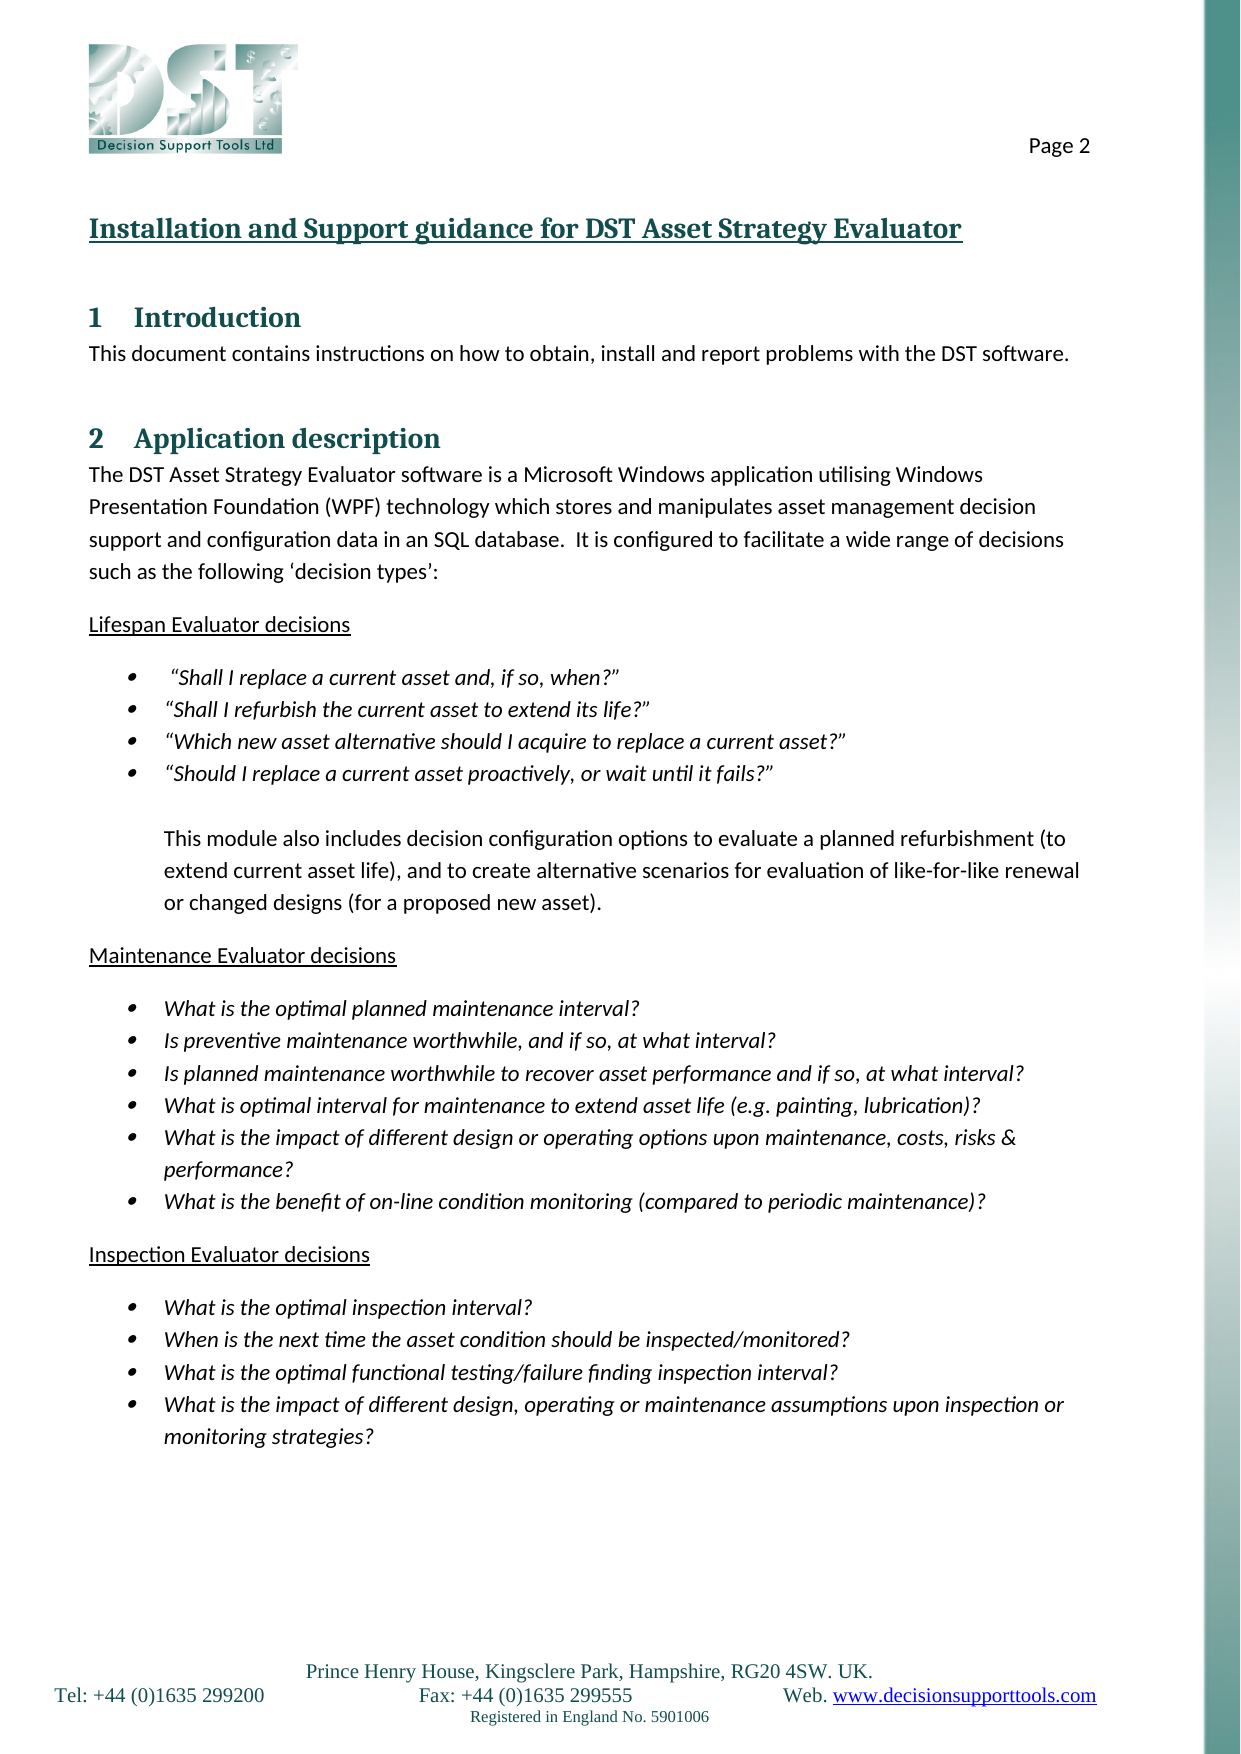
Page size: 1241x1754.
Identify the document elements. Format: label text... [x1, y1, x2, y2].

list “Shall I replace a current asset and, if so, when?” [126, 663, 1090, 691]
list What is the optimal functional testing/failure finding inspection interval? [126, 1358, 1090, 1386]
list “Which new asset alternative should I acquire to replace a current asset?” [126, 727, 1090, 755]
list What is the impact of different design, operating or maintenance assumptions upon inspection or monitoring strategies? [126, 1390, 1090, 1450]
list Is preventive maintenance worthwhile, and if so, at what interval? [126, 1026, 1090, 1054]
text Lifespan Evaluator decisions [89, 610, 1090, 638]
subtitle Introduction [89, 301, 1090, 334]
list Is planned maintenance worthwhile to recover asset performance and if so, at what interval? [126, 1059, 1090, 1087]
list What is the impact of different design or operating options upon maintenance, costs, risks & performance? [126, 1123, 1090, 1183]
text This document contains instructions on how to obtain, install and report problems with the DST software. [89, 339, 1090, 368]
list “Shall I refurbish the current asset to extend its life?” [126, 695, 1090, 723]
picture [0, 0, 1241, 1754]
text Installation and Support guidance for DST Asset Strategy Evaluator [89, 212, 1090, 246]
list What is the benefit of on-line condition monitoring (compared to periodic maintenance)? [126, 1187, 1090, 1215]
text Maintenance Evaluator decisions [89, 941, 1090, 969]
text Inspection Evaluator decisions [89, 1240, 1090, 1268]
list This module also includes decision configuration options to evaluate a planned refurbishment (to extend current asset life), and to create alternative scenarios for evaluation of like-for-like renewal or changed designs (for a proposed new asset). [164, 824, 1090, 916]
subtitle Application description [89, 422, 1090, 455]
text The DST Asset Strategy Evaluator software is a Microsoft Windows application utilising Windows Presentation Foundation (WPF) technology which stores and manipulates asset management decision support and configuration data in an SQL database. It is configured to facilitate a wide range of decisions such as the following ‘decision types’: [89, 460, 1090, 585]
list What is optimal interval for maintenance to extend asset life (e.g. painting, lubrication)? [126, 1091, 1090, 1119]
list “Should I replace a current asset proactively, or wait until it fails?” [126, 759, 1090, 787]
list What is the optimal planned maintenance interval? [126, 994, 1090, 1022]
list When is the next time the asset condition should be inspected/monitored? [126, 1326, 1090, 1354]
list What is the optimal inspection interval? [126, 1293, 1090, 1321]
